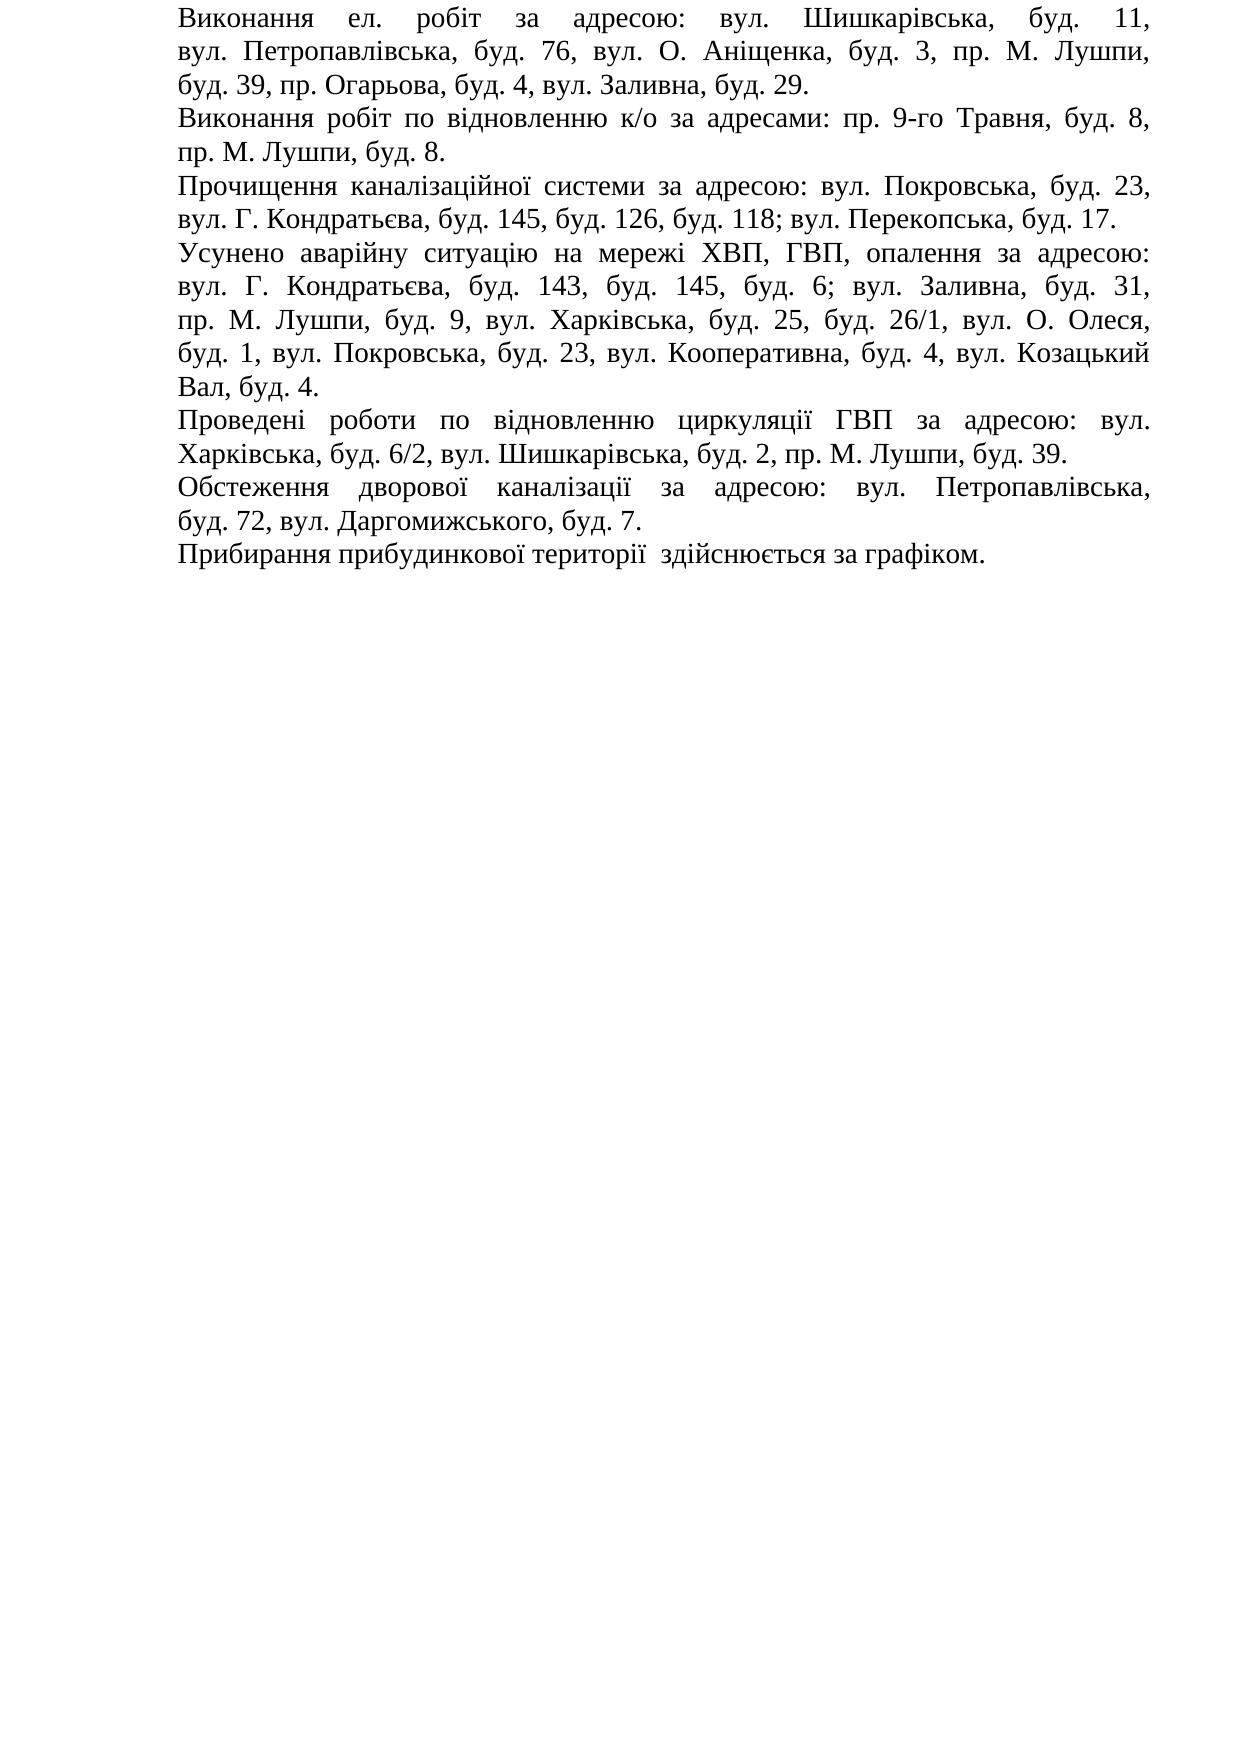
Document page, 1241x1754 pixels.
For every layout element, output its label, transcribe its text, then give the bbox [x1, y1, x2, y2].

text Обстеження дворової каналізації за адресою: вул. Петропавлівська, буд. 72, вул. Даргомижського, буд. 7. [177, 469, 1152, 537]
text Проведені роботи по відновленню циркуляції ГВП за адресою: вул. Харківська, буд. 6/2, вул. Шишкарівська, буд. 2, пр. М. Лушпи, буд. 39. [177, 402, 1152, 469]
text Виконання робіт по відновленню к/о за адресами: пр. 9-го Травня, буд. 8, пр. М. Лушпи, буд. 8. [177, 101, 1152, 168]
text Усунено аварійну ситуацію на мережі ХВП, ГВП, опалення за адресою: вул. Г. Кондратьєва, буд. 143, буд. 145, буд. 6; вул. Заливна, буд. 31, пр. М. Лушпи, буд. 9, вул. Харківська, буд. 25, буд. 26/1, вул. О. Олеся, буд. 1, вул. Покровська, буд. 23, вул. Кооперативна, буд. 4, вул. Козацький Вал, буд. 4. [177, 235, 1152, 402]
text Прочищення каналізаційної системи за адресою: вул. Покровська, буд. 23, вул. Г. Кондратьєва, буд. 145, буд. 126, буд. 118; вул. Перекопська, буд. 17. [177, 168, 1152, 235]
text Прибирання прибудинкової території здійснюється за графіком. [177, 537, 1152, 570]
text Виконання ел. робіт за адресою: вул. Шишкарівська, буд. 11, вул. Петропавлівська, буд. 76, вул. О. Аніщенка, буд. 3, пр. М. Лушпи, буд. 39, пр. Огарьова, буд. 4, вул. Заливна, буд. 29. [177, 0, 1152, 101]
